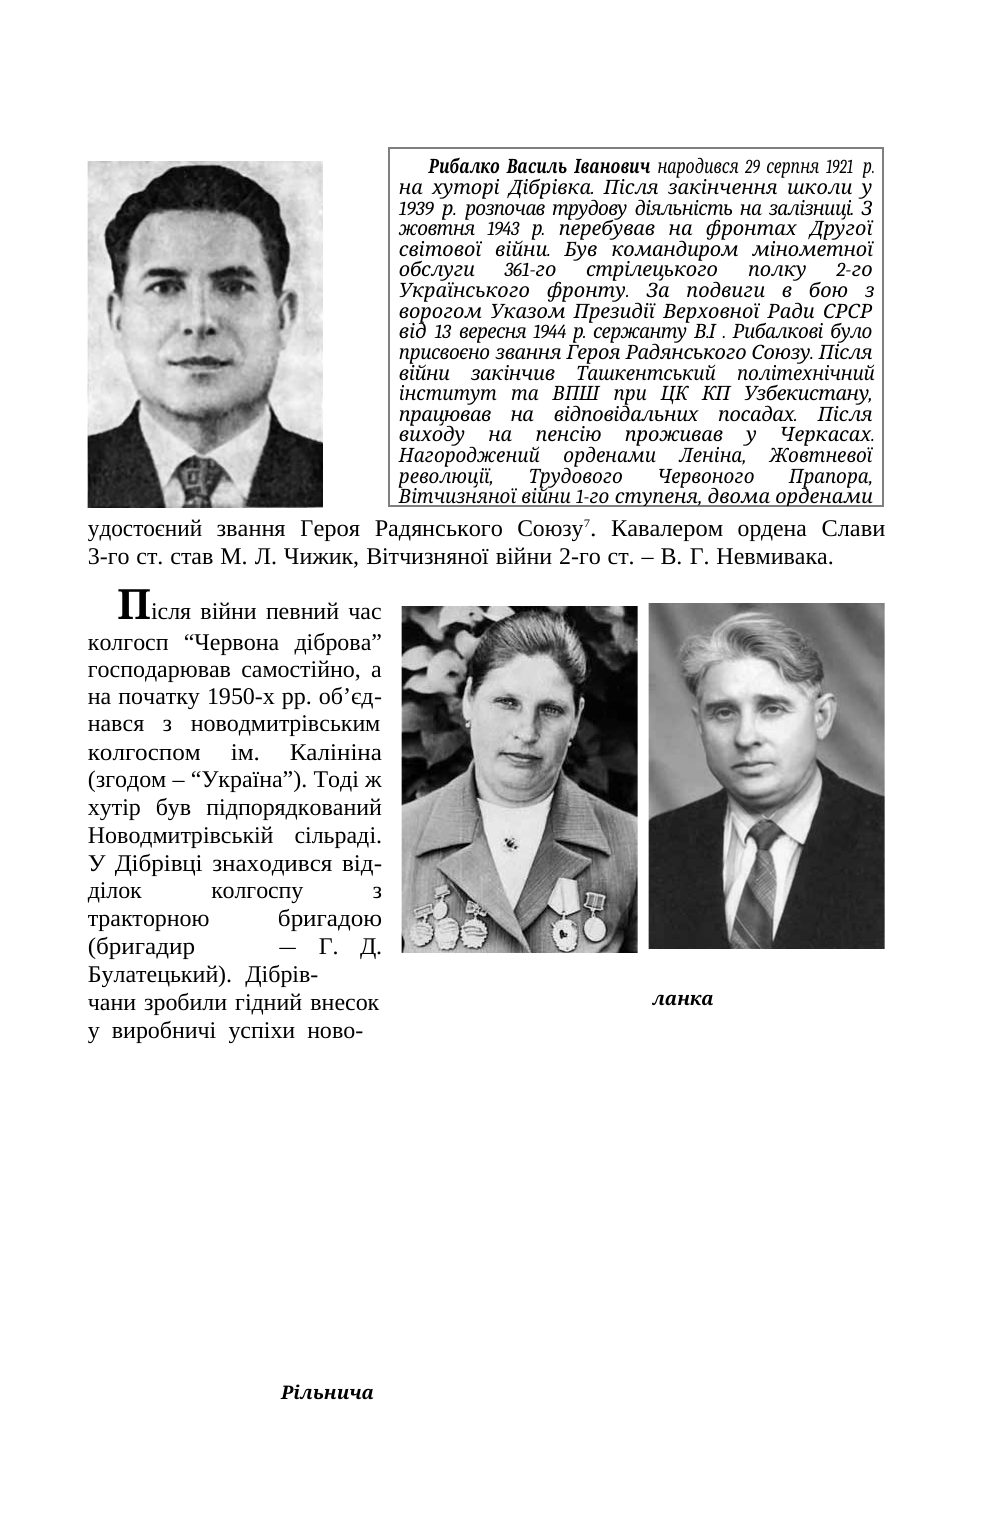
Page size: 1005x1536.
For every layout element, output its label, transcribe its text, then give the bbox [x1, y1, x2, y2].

picture [648, 603, 885, 949]
text Рільнича ланка [652, 988, 927, 1010]
text колгоспом ім. Калініна (згодом – “Україна”). Тоді ж хутір був підпорядкований Новодмитрівській сільраді. У Дібрівці знаходився від- ділок колгоспу з тракторною бригадою (бригадир – Г. Д. Булатецький). Дібрів- [88, 737, 382, 988]
text Рільнича ланка [281, 1382, 423, 1404]
text чани зробили гідний внесок у виробничі успіхи ново- [88, 988, 389, 1044]
picture [401, 606, 638, 953]
picture [87, 161, 323, 508]
text удостоєний звання Героя Радянського Союзу7. Кавалером ордена Слави 3-го ст. став М. Л. Чижик, Вітчизняної війни 2-го ст. – В. Г. Невмивака. [88, 514, 885, 569]
text Після війни певний час колгосп “Червона діброва” господарював самостійно, а на початку 1950-х рр. об’єд- нався з новодмитрівським [88, 582, 382, 737]
